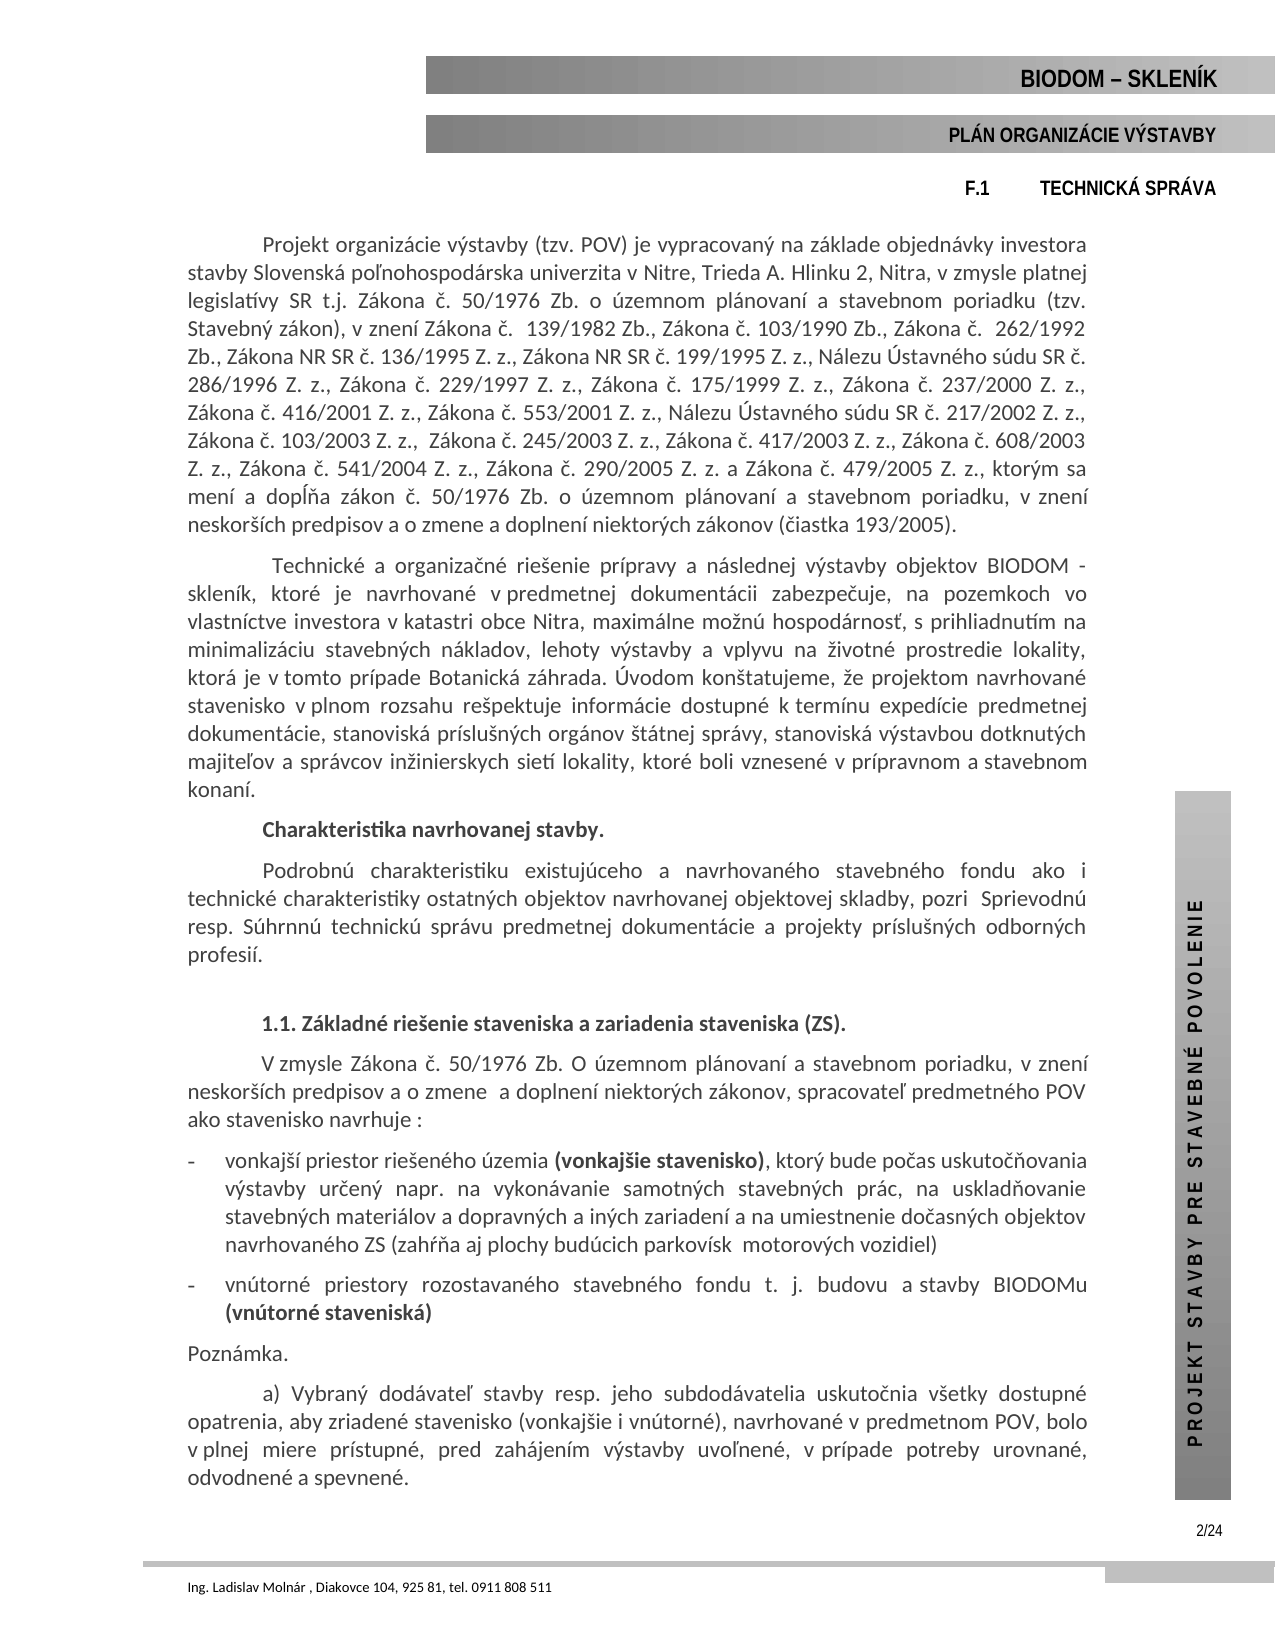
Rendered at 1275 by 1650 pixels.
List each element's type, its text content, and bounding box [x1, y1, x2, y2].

list vnútorné priestory rozostavaného stavebného fondu t. j. budovu a stavby BIODOMu (vnútorné staveniská) [187, 1270, 1088, 1326]
text Technické a organizačné riešenie prípravy a následnej výstavby objektov BIODOM - skleník, ktoré je navrhované v predmetnej dokumentácii zabezpečuje, na pozemkoch vo vlastníctve investora v katastri obce Nitra, maximálne možnú hospodárnosť, s prihliadnutím na minimalizáciu stavebných nákladov, lehoty výstavby a vplyvu na životné prostredie lokality, ktorá je v tomto prípade Botanická záhrada. Úvodom konštatujeme, že projektom navrhované stavenisko v plnom rozsahu rešpektuje informácie dostupné k termínu expedície predmetnej dokumentácie, stanoviská príslušných orgánov štátnej správy, stanoviská výstavbou dotknutých majiteľov a správcov inžinierskych sietí lokality, ktoré boli vznesené v prípravnom a stavebnom konaní. [187, 551, 1088, 803]
text Charakteristika navrhovanej stavby. [187, 816, 1088, 844]
list vonkajší priestor riešeného územia (vonkajšie stavenisko), ktorý bude počas uskutočňovania výstavby určený napr. na vykonávanie samotných stavebných prác, na uskladňovanie stavebných materiálov a dopravných a iných zariadení a na umiestnenie dočasných objektov navrhovaného ZS (zahŕňa aj plochy budúcich parkovísk motorových vozidiel) [187, 1146, 1088, 1258]
text a) Vybraný dodávateľ stavby resp. jeho subdodávatelia uskutočnia všetky dostupné opatrenia, aby zriadené stavenisko (vonkajšie i vnútorné), navrhované v predmetnom POV, bolo v plnej miere prístupné, pred zahájením výstavby uvoľnené, v prípade potreby urovnané, odvodnené a spevnené. [187, 1379, 1088, 1492]
text Poznámka. [187, 1339, 1088, 1367]
text Podrobnú charakteristiku existujúceho a navrhovaného stavebného fondu ako i technické charakteristiky ostatných objektov navrhovanej objektovej skladby, pozri Sprievodnú resp. Súhrnnú technickú správu predmetnej dokumentácie a projekty príslušných odborných profesií. [187, 856, 1088, 968]
text Projekt organizácie výstavby (tzv. POV) je vypracovaný na základe objednávky investora stavby Slovenská poľnohospodárska univerzita v Nitre, Trieda A. Hlinku 2, Nitra, v zmysle platnej legislatívy SR t.j. Zákona č. 50/1976 Zb. o územnom plánovaní a stavebnom poriadku (tzv. Stavebný zákon), v znení Zákona č. 139/1982 Zb., Zákona č. 103/1990 Zb., Zákona č. 262/1992 Zb., Zákona NR SR č. 136/1995 Z. z., Zákona NR SR č. 199/1995 Z. z., Nálezu Ústavného súdu SR č. 286/1996 Z. z., Zákona č. 229/1997 Z. z., Zákona č. 175/1999 Z. z., Zákona č. 237/2000 Z. z., Zákona č. 416/2001 Z. z., Zákona č. 553/2001 Z. z., Nálezu Ústavného súdu SR č. 217/2002 Z. z., Zákona č. 103/2003 Z. z., Zákona č. 245/2003 Z. z., Zákona č. 417/2003 Z. z., Zákona č. 608/2003 Z. z., Zákona č. 541/2004 Z. z., Zákona č. 290/2005 Z. z. a Zákona č. 479/2005 Z. z., ktorým sa mení a dopĺňa zákon č. 50/1976 Zb. o územnom plánovaní a stavebnom poriadku, v znení neskorších predpisov a o zmene a doplnení niektorých zákonov (čiastka 193/2005). [187, 230, 1088, 538]
text 1.1. Základné riešenie staveniska a zariadenia staveniska (ZS). [187, 1009, 1088, 1037]
text V zmysle Zákona č. 50/1976 Zb. O územnom plánovaní a stavebnom poriadku, v znení neskorších predpisov a o zmene a doplnení niektorých zákonov, spracovateľ predmetného POV ako stavenisko navrhuje : [187, 1049, 1088, 1133]
